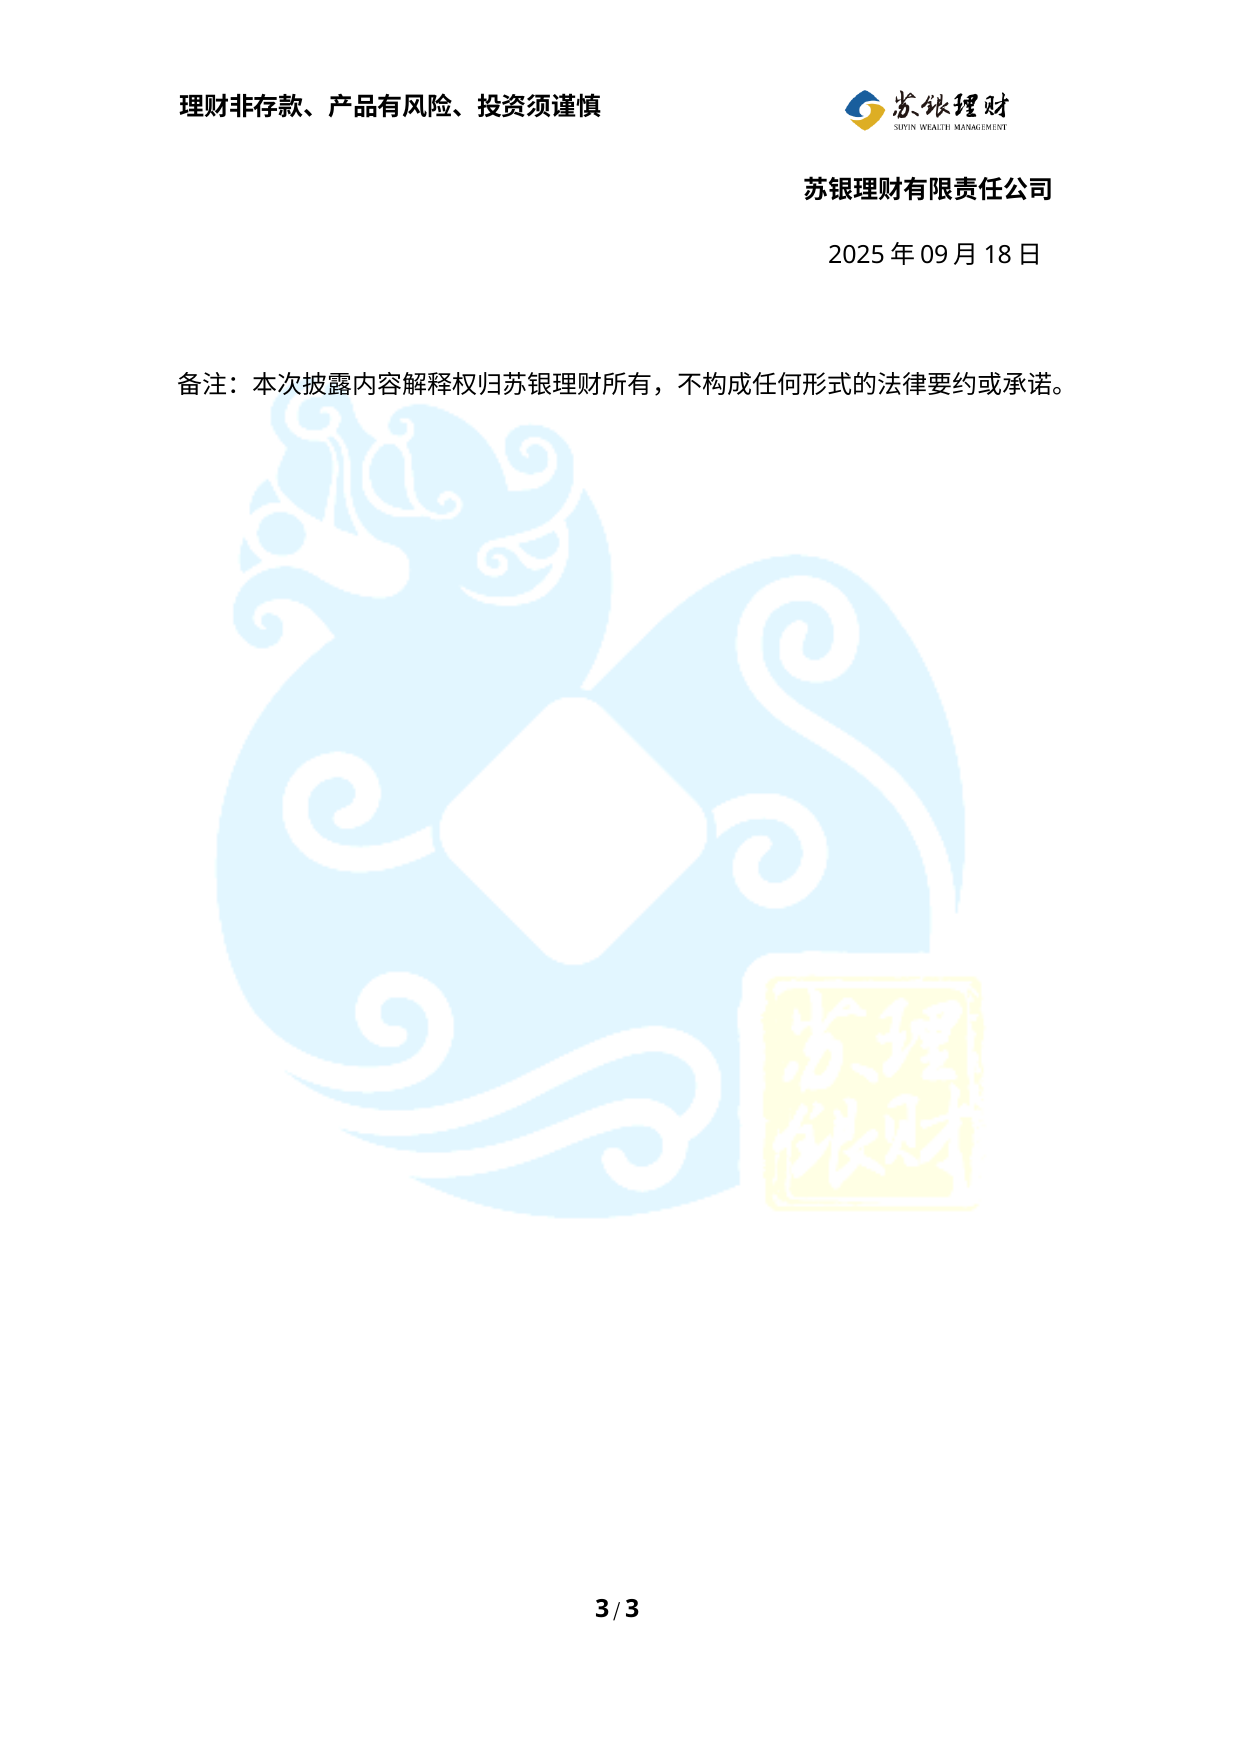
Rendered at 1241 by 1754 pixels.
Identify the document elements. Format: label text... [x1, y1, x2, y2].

text 备注：本次披露内容解释权归苏银理财所有，不构成任何形式的法律要约或承诺。 [177, 351, 1053, 416]
picture [820, 72, 1039, 143]
text 2025年09月18日 [177, 221, 1042, 286]
text 苏银理财有限责任公司 [177, 156, 1053, 221]
